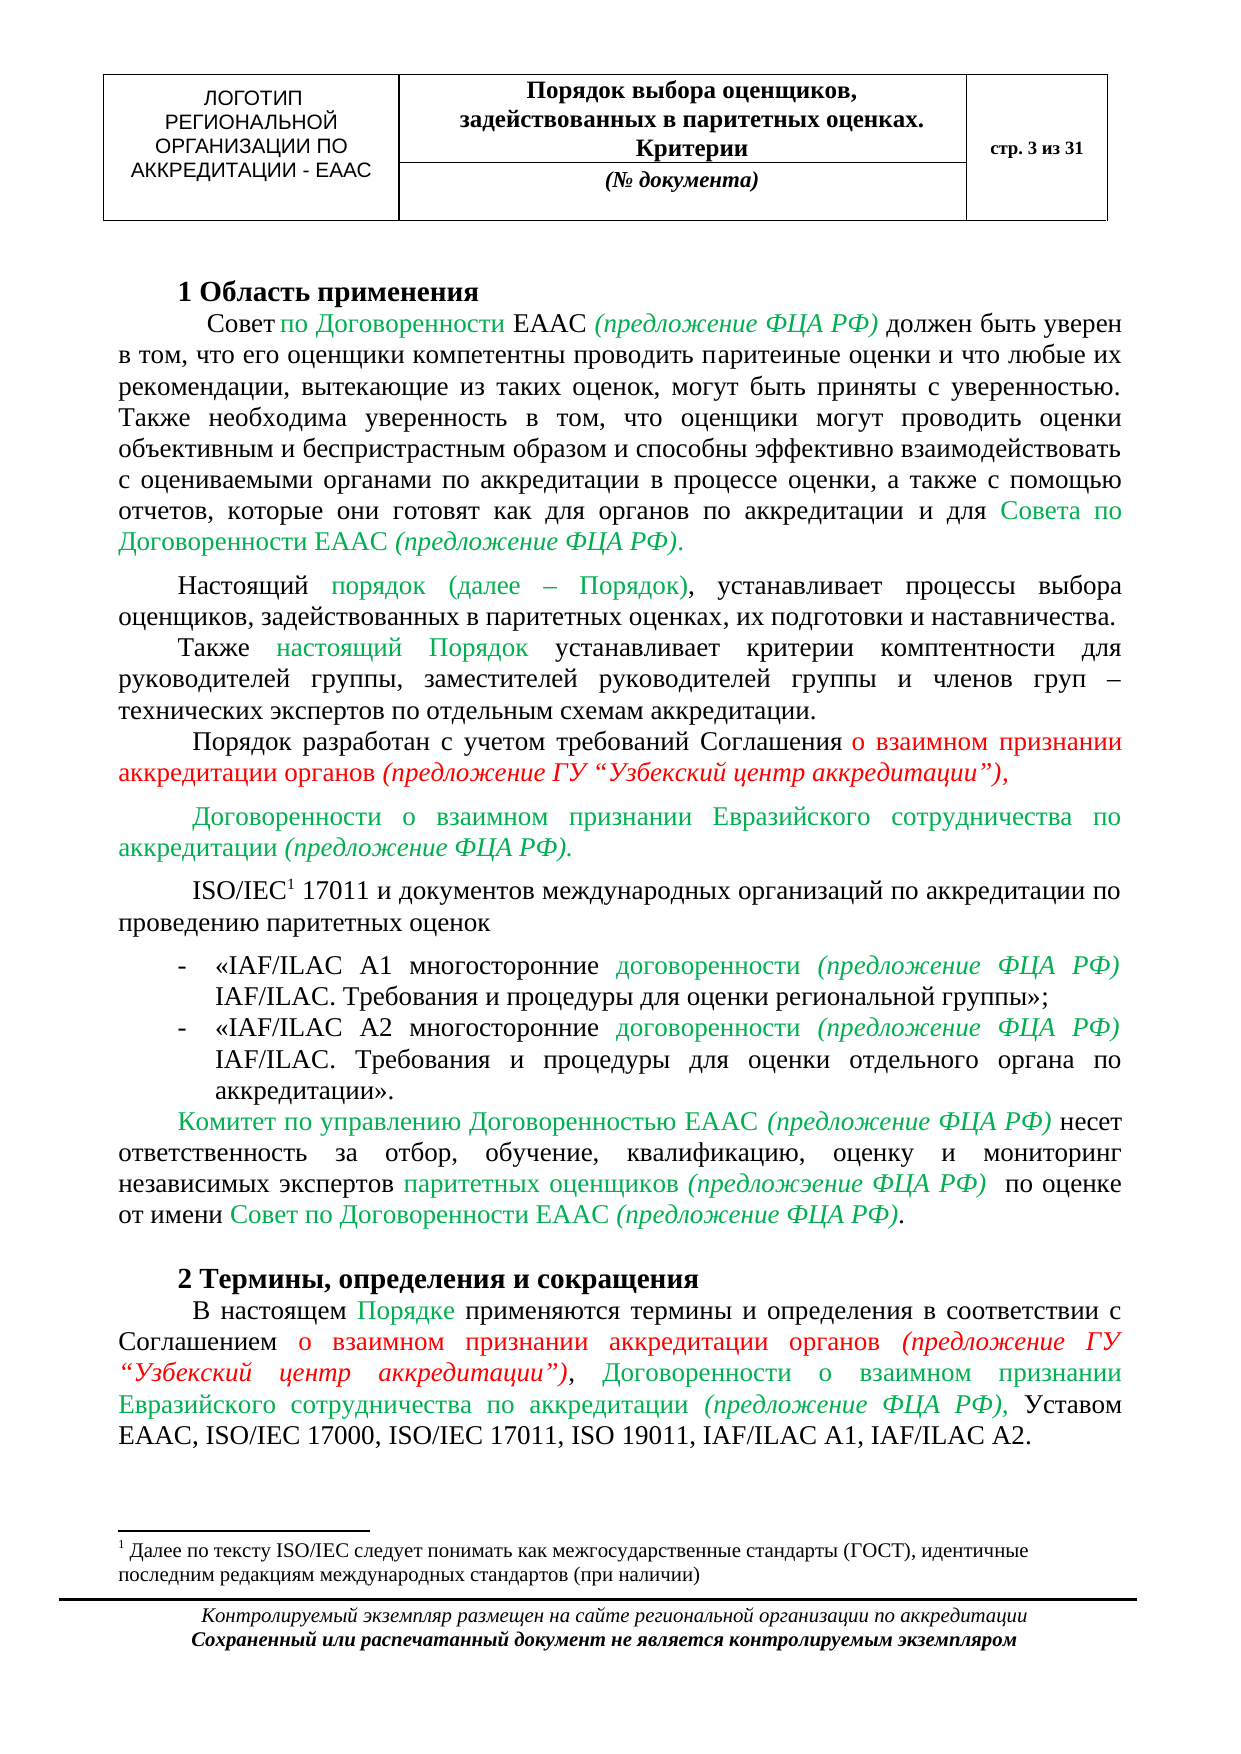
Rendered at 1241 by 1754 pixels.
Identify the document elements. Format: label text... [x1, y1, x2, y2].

text Договоренности о взаимном признании Евразийского сотрудничества по аккредитации (предложение ФЦА РФ). [118, 800, 1122, 862]
text Также настоящий Порядок устанавливает критерии комптентности для руководителей группы, заместителей руководителей группы и членов груп – технических экспертов по отдельным схемам аккредитации. [118, 631, 1122, 725]
text Совет по Договоренности ЕААС (предложение ФЦА РФ) должен быть уверен в том, что его оценщики компетентны проводить паритеиные оценки и что любые их рекомендации, вытекающие из таких оценок, могут быть приняты с уверенностью. Также необходима уверенность в том, что оценщики могут проводить оценки объективным и беспристрастным образом и способны эффективно взаимодействовать с оцениваемыми органами по аккредитации в процессе оценки, а также с помощью отчетов, которые они готовят как для органов по аккредитации и для Совета по Договоренности ЕААС (предложение ФЦА РФ). [118, 307, 1122, 557]
subtitle 1 Область применения [177, 274, 1122, 307]
list «IAF/ILAC A2 многосторонние договоренности (предложение ФЦА РФ) IAF/ILAC. Требования и процедуры для оценки отдельного органа по аккредитации». [177, 1012, 1122, 1105]
text Комитет по управлению Договоренностью ЕААС (предложение ФЦА РФ) несет ответственность за отбор, обучение, квалификацию, оценку и мониторинг независимых экспертов паритетных оценщиков (предложэение ФЦА РФ) по оценке от имени Совет по Договоренности ЕААС (предложение ФЦА РФ). [118, 1105, 1122, 1229]
subtitle 2 Термины, определения и сокращения [118, 1261, 1122, 1294]
text Настоящий порядок (далее – Порядок), устанавливает процессы выбора оценщиков, задействованных в паритетных оценках, их подготовки и наставничества. [118, 569, 1122, 631]
text Порядок разработан с учетом требований Соглашения о взаимном признании аккредитации органов (предложение ГУ “Узбекский центр аккредитации”), [118, 725, 1122, 787]
text ISO/IEC 17011 и документов международных организаций по аккредитации по проведению паритетных оценок [118, 874, 1122, 937]
list «IAF/ILAC A1 многосторонние договоренности (предложение ФЦА РФ) IAF/ILAC. Требования и процедуры для оценки региональной группы»; [177, 949, 1122, 1012]
text В настоящем Порядке применяются термины и определения в соответствии с Соглашением о взаимном признании аккредитации органов (предложение ГУ “Узбекский центр аккредитации”), Договоренности о взаимном признании Евразийского сотрудничества по аккредитации (предложение ФЦА РФ), Уставом EAAC, ISO/IEC 17000, ISO/IEC 17011, ISO 19011, IAF/ILAC A1, IAF/ILAC A2. [118, 1294, 1122, 1450]
